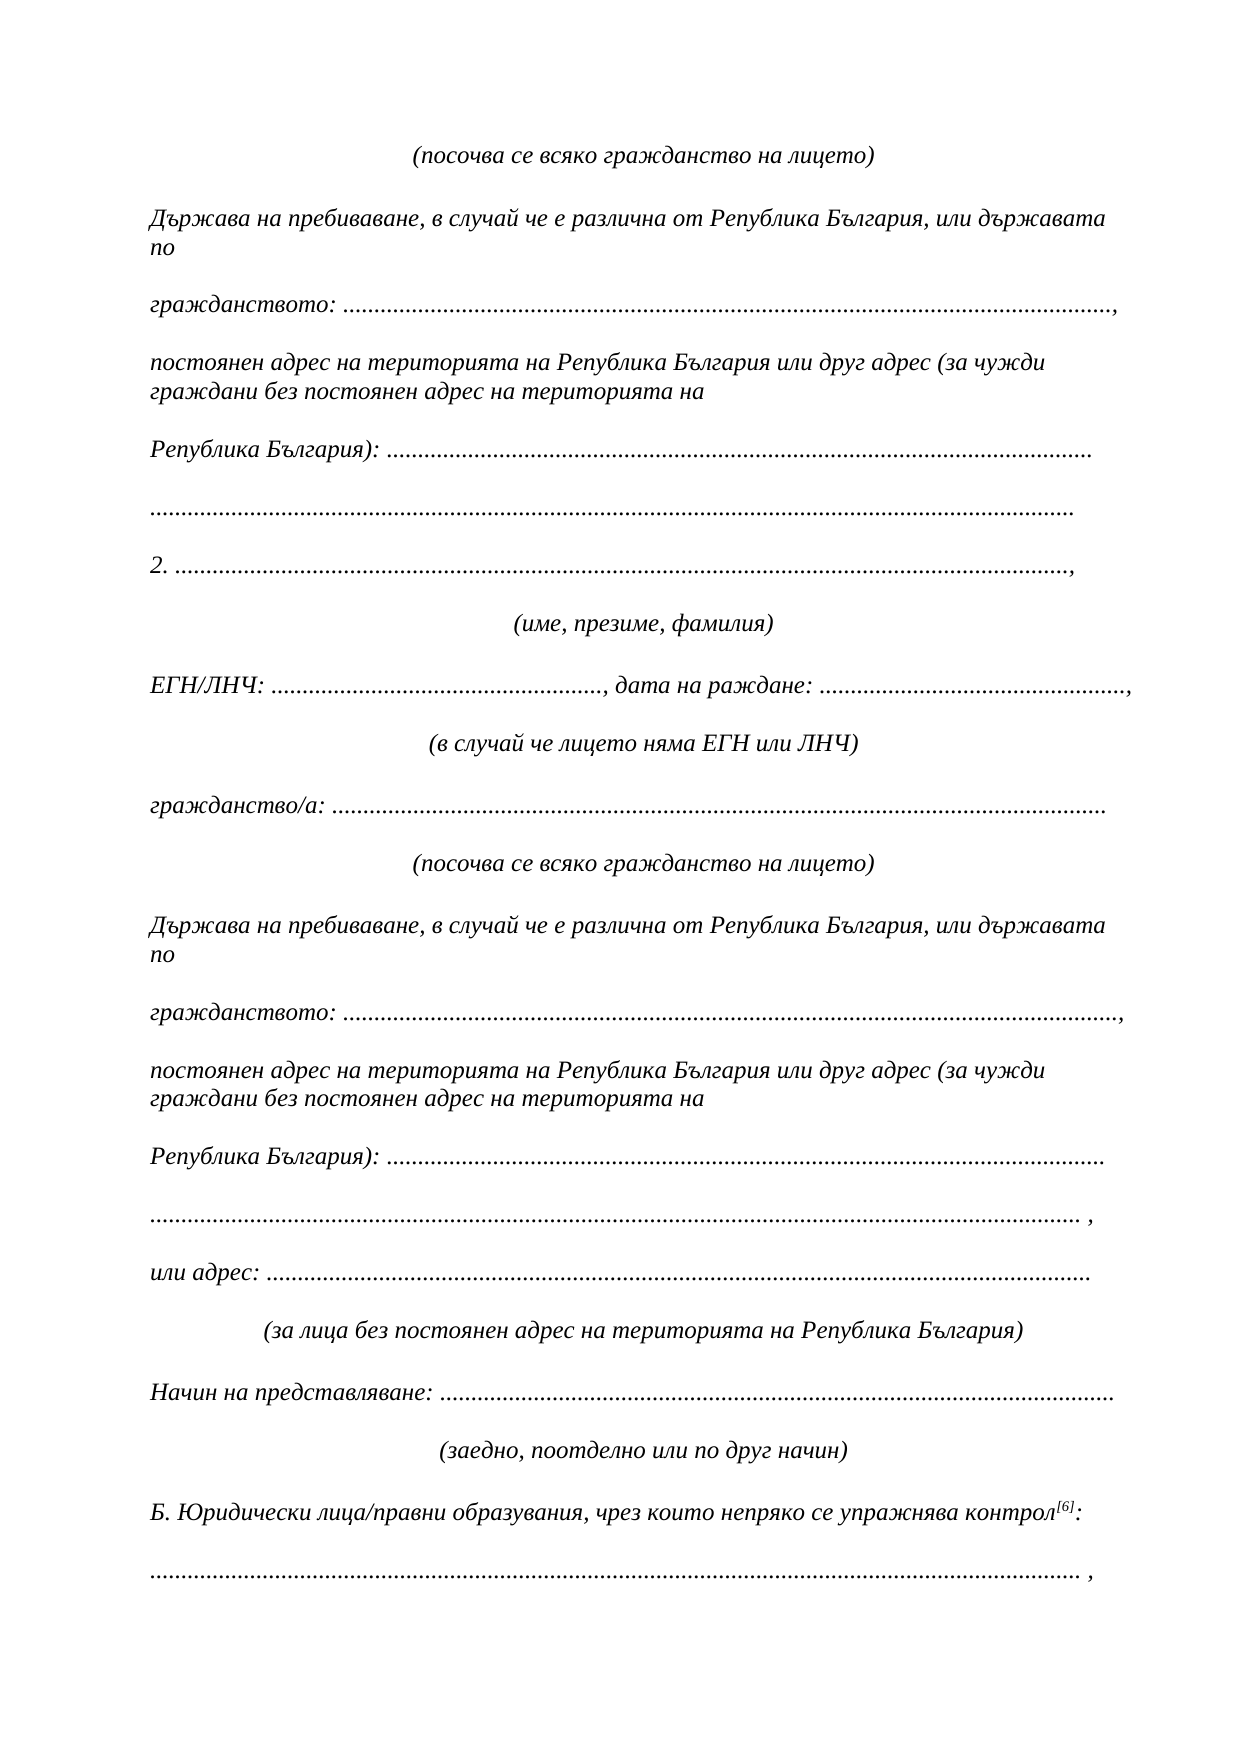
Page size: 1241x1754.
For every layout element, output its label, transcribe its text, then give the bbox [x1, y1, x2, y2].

text постоянен адрес на територията на Република България или друг адрес (за чужди граждани без постоянен адрес на територията на [150, 347, 1137, 405]
text Държава на пребиваване, в случай че е различна от Република България, или държавата по [150, 203, 1137, 260]
text (заедно, поотделно или по друг начин) [150, 1435, 1137, 1464]
text .................................................................................................................................................... [150, 492, 1137, 521]
text ЕГН/ЛНЧ: ....................................................., дата на раждане: ................................................., [150, 670, 1137, 699]
text Държава на пребиваване, в случай че е различна от Република България, или държавата по [150, 910, 1137, 968]
text Република България): ................................................................................................................. [150, 434, 1137, 463]
text Б. Юридически лица/правни образувания, чрез които непряко се упражнява контрол[6]: [150, 1497, 1137, 1526]
text Република България): ................................................................................................................... [150, 1141, 1137, 1170]
text гражданството: ..........................................................................................................................., [150, 289, 1137, 318]
text (име, презиме, фамилия) [150, 608, 1137, 637]
text (в случай че лицето няма ЕГН или ЛНЧ) [150, 728, 1137, 757]
text 2. ..............................................................................................................................................., [150, 550, 1137, 579]
text (посочва се всяко гражданство на лицето) [150, 848, 1137, 877]
text ..................................................................................................................................................... , [150, 1555, 1137, 1584]
text гражданството: ............................................................................................................................, [150, 997, 1137, 1026]
text (посочва се всяко гражданство на лицето) [150, 141, 1137, 169]
text (за лица без постоянен адрес на територията на Република България) [150, 1315, 1137, 1344]
text или адрес: .................................................................................................................................... [150, 1257, 1137, 1286]
text Начин на представляване: ............................................................................................................ [150, 1377, 1137, 1406]
text гражданство/а: ............................................................................................................................ [150, 790, 1137, 819]
text постоянен адрес на територията на Република България или друг адрес (за чужди граждани без постоянен адрес на територията на [150, 1055, 1137, 1112]
text ..................................................................................................................................................... , [150, 1199, 1137, 1228]
